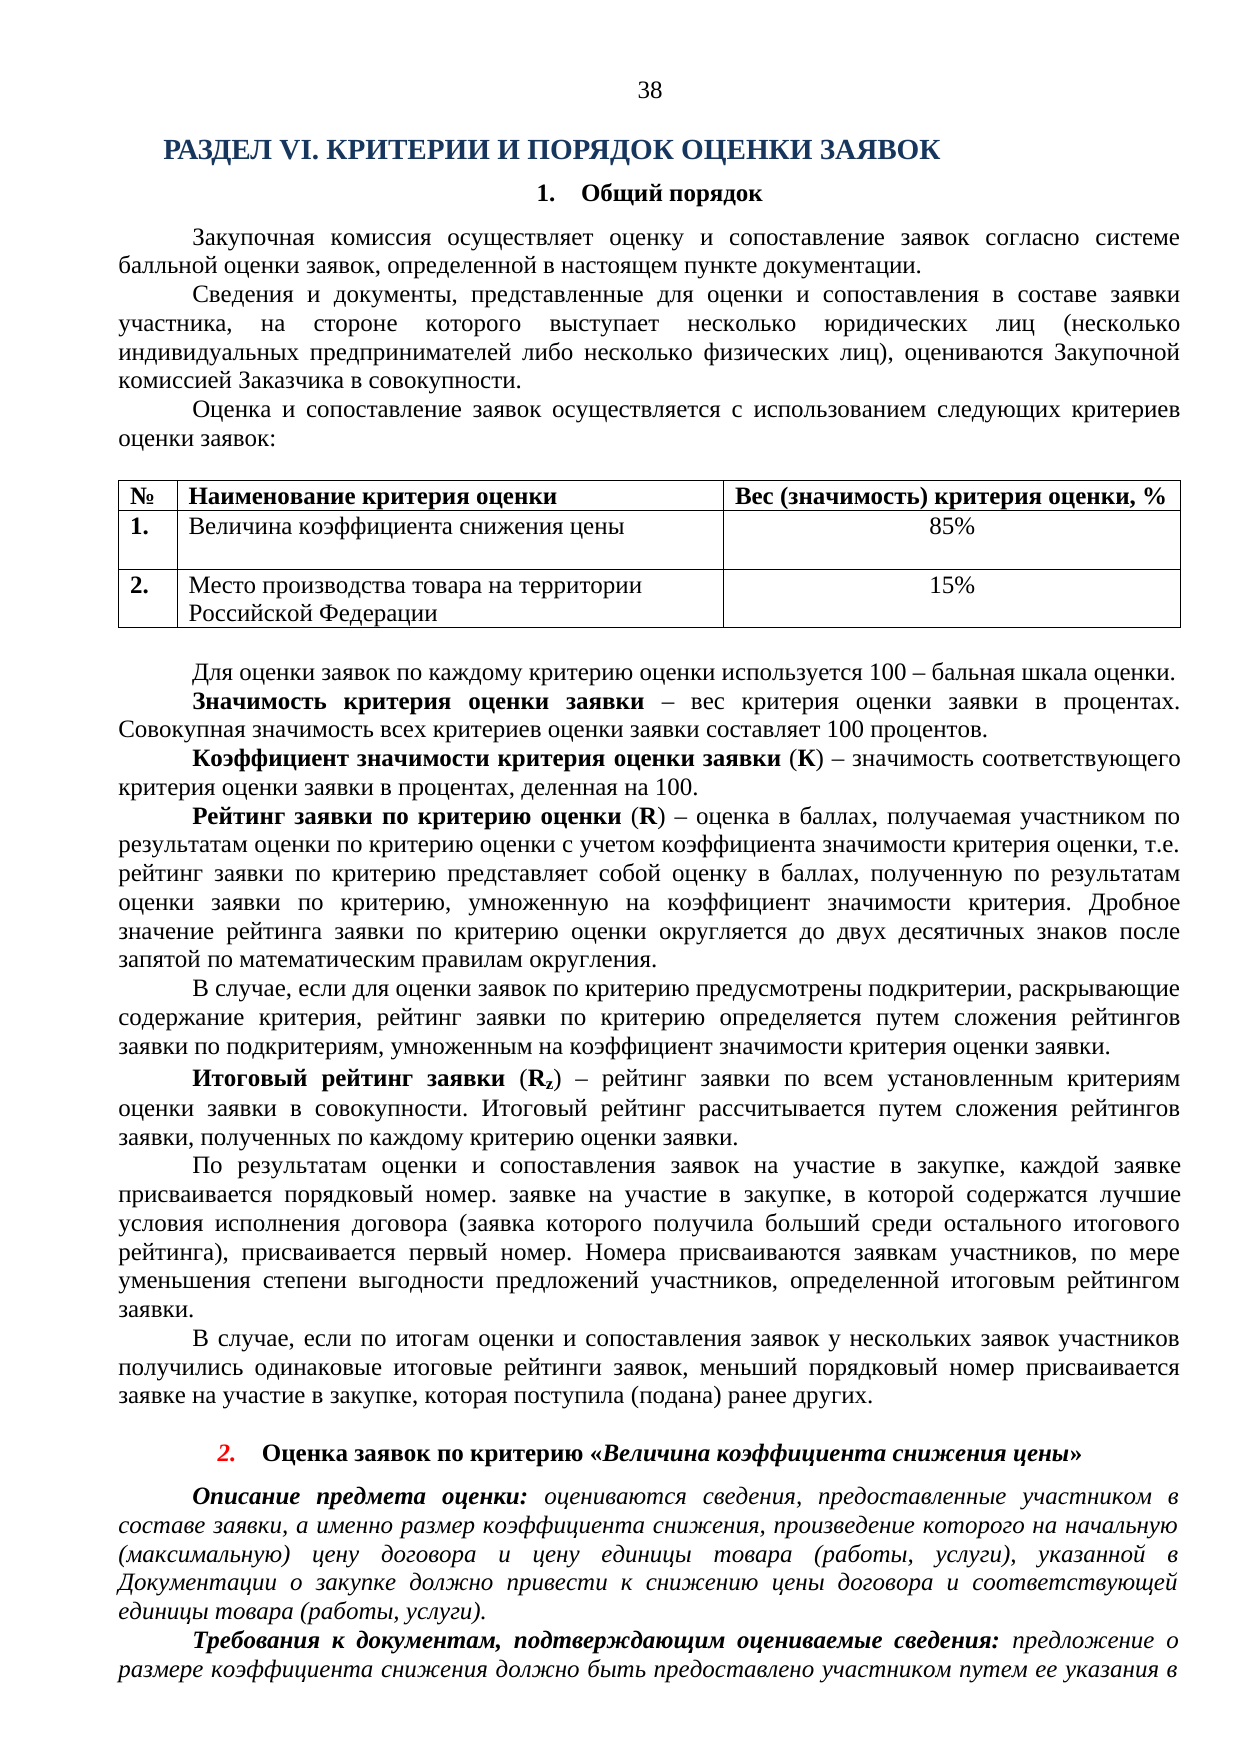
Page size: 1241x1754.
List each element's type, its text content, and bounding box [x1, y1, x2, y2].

text Описание предмета оценки: оцениваются сведения, предоставленные участником в составе заявки, а именно размер коэффициента снижения, произведение которого на начальную (максимальную) цену договора и цену единицы товара (работы, услуги), указанной в Документации о закупке должно привести к снижению цены договора и соответствующей единицы товара (работы, услуги). [118, 1481, 1181, 1625]
subtitle РАЗДЕЛ VI. КРИТЕРИИ И ПОРЯДОК ОЦЕНКИ ЗАЯВОК [163, 132, 1181, 166]
text Значимость критерия оценки заявки – вес критерия оценки заявки в процентах. Совокупная значимость всех критериев оценки заявки составляет 100 процентов. [118, 686, 1181, 743]
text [118, 1625, 1181, 1682]
text Итоговый рейтинг заявки (Rz) – рейтинг заявки по всем установленным критериям оценки заявки в совокупности. Итоговый рейтинг рассчитывается путем сложения рейтингов заявки, полученных по каждому критерию оценки заявки. [118, 1059, 1181, 1151]
text По результатам оценки и сопоставления заявок на участие в закупке, каждой заявке присваивается порядковый номер. заявке на участие в закупке, в которой содержатся лучшие условия исполнения договора (заявка которого получила больший среди остального итогового рейтинга), присваивается первый номер. Номера присваиваются заявкам участников, по мере уменьшения степени выгодности предложений участников, определенной итоговым рейтингом заявки. [118, 1151, 1181, 1323]
table_cell Место производства товара на территории Российской Федерации [178, 570, 723, 627]
text В случае, если по итогам оценки и сопоставления заявок у нескольких заявок участников получились одинаковые итоговые рейтинги заявок, меньший порядковый номер присваивается заявке на участие в закупке, которая поступила (подана) ранее других. [118, 1323, 1181, 1409]
table_cell 15% [724, 570, 1180, 627]
table_header Вес (значимость) критерия оценки, % [724, 481, 1180, 510]
table_cell 2. [119, 570, 177, 627]
text Общий порядок [118, 178, 1181, 207]
text В случае, если для оценки заявок по критерию предусмотрены подкритерии, раскрывающие содержание критерия, рейтинг заявки по критерию определяется путем сложения рейтингов заявки по подкритериям, умноженным на коэффициент значимости критерия оценки заявки. [118, 973, 1181, 1059]
text Оценка заявок по критерию «Величина коэффициента снижения цены» [118, 1438, 1181, 1467]
list Оценка и сопоставление заявок осуществляется с использованием следующих критериев оценки заявок: [118, 394, 1181, 452]
table_header Наименование критерия оценки [178, 481, 723, 510]
list Закупочная комиссия осуществляет оценку и сопоставление заявок согласно системе балльной оценки заявок, определенной в настоящем пункте документации. [118, 222, 1181, 279]
table_header № [119, 481, 177, 510]
table_cell 85% [724, 511, 1180, 569]
table_cell 1. [119, 511, 177, 569]
text Для оценки заявок по каждому критерию оценки используется 100 – бальная шкала оценки. [118, 657, 1181, 686]
text Коэффициент значимости критерия оценки заявки (К) – значимость соответствующего критерия оценки заявки в процентах, деленная на 100. [118, 743, 1181, 801]
text Рейтинг заявки по критерию оценки (R) – оценка в баллах, получаемая участником по результатам оценки по критерию оценки с учетом коэффициента значимости критерия оценки, т.е. рейтинг заявки по критерию представляет собой оценку в баллах, полученную по результатам оценки заявки по критерию, умноженную на коэффициент значимости критерия. Дробное значение рейтинга заявки по критерию оценки округляется до двух десятичных знаков после запятой по математическим правилам округления. [118, 801, 1181, 973]
text Сведения и документы, представленные для оценки и сопоставления в составе заявки участника, на стороне которого выступает несколько юридических лиц (несколько индивидуальных предпринимателей либо несколько физических лиц), оцениваются Закупочной комиссией Заказчика в совокупности. [118, 279, 1181, 394]
table_cell Величина коэффициента снижения цены [178, 511, 723, 569]
